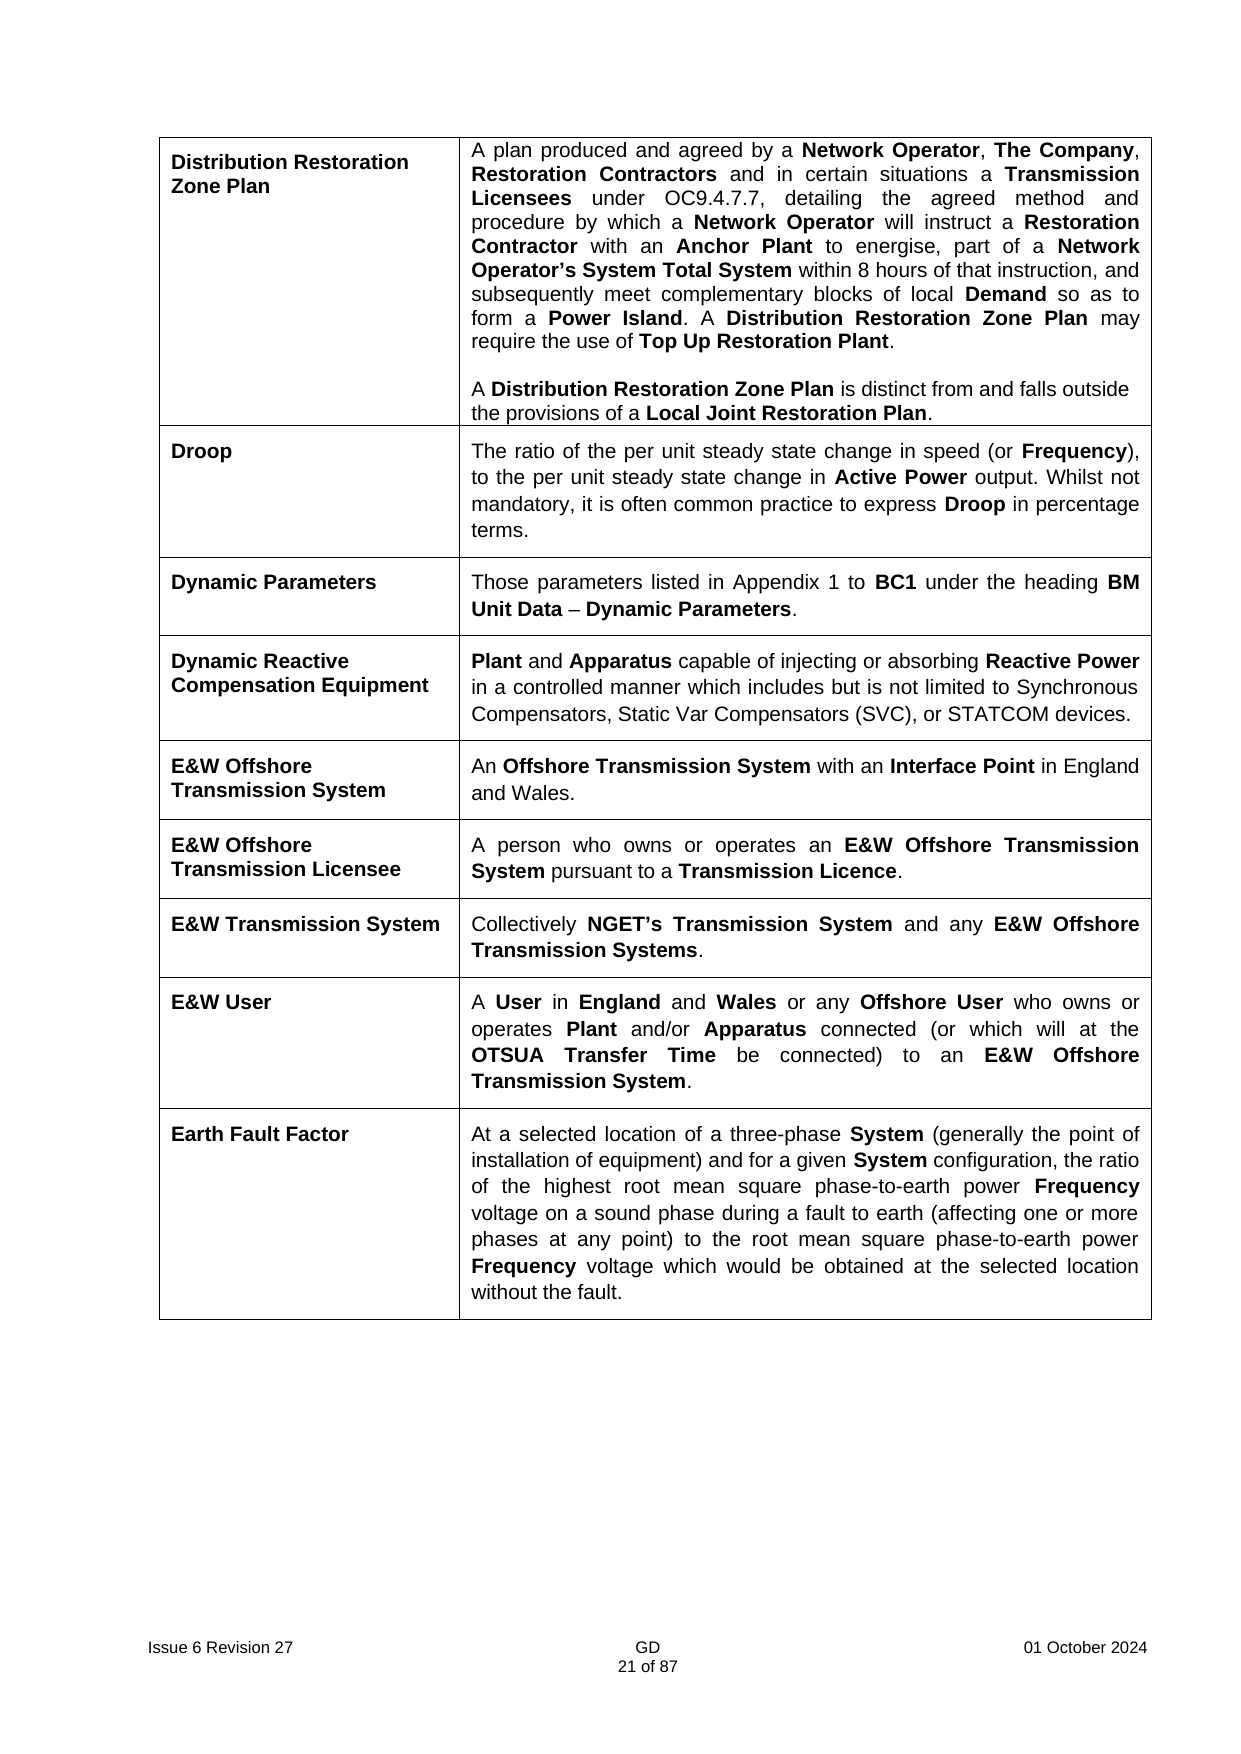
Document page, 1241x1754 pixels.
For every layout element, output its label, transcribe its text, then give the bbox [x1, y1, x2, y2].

table_cell At a selected location of a three-phase System (generally the point of installation of equipment) and for a given System configuration, the ratio of the highest root mean square phase-to-earth power Frequency voltage on a sound phase during a fault to earth (affecting one or more phases at any point) to the root mean square phase-to-earth power Frequency voltage which would be obtained at the selected location without the fault. [460, 1109, 1151, 1319]
table_cell E&W Offshore Transmission Licensee [160, 820, 459, 898]
table_cell An Offshore Transmission System with an Interface Point in England and Wales. [460, 741, 1151, 819]
table_cell E&W User [160, 978, 459, 1108]
table_cell A User in England and Wales or any Offshore User who owns or operates Plant and/or Apparatus connected (or which will at the OTSUA Transfer Time be connected) to an E&W Offshore Transmission System. [460, 978, 1151, 1108]
table_cell E&W Offshore Transmission System [160, 741, 459, 819]
table_cell Those parameters listed in Appendix 1 to BC1 under the heading BM Unit Data – Dynamic Parameters. [460, 558, 1151, 635]
table_cell Plant and Apparatus capable of injecting or absorbing Reactive Power in a controlled manner which includes but is not limited to Synchronous Compensators, Static Var Compensators (SVC), or STATCOM devices. [460, 636, 1151, 740]
table_cell Collectively NGET’s Transmission System and any E&W Offshore Transmission Systems. [460, 899, 1151, 977]
table_cell The ratio of the per unit steady state change in speed (or Frequency), to the per unit steady state change in Active Power output. Whilst not mandatory, it is often common practice to express Droop in percentage terms. [460, 426, 1151, 557]
table_cell Earth Fault Factor [160, 1109, 459, 1319]
table_cell Dynamic Reactive Compensation Equipment [160, 636, 459, 740]
table_cell Dynamic Parameters [160, 558, 459, 635]
table_cell E&W Transmission System [160, 899, 459, 977]
table_cell Droop [160, 426, 459, 557]
table_cell Distribution Restoration Zone Plan [160, 138, 459, 425]
table_cell A person who owns or operates an E&W Offshore Transmission System pursuant to a Transmission Licence. [460, 820, 1151, 898]
table_cell A plan produced and agreed by a Network Operator, The Company, Restoration Contractors and in certain situations a Transmission Licensees under OC9.4.7.7, detailing the agreed method and procedure by which a Network Operator will instruct a Restoration Contractor with an Anchor Plant to energise, part of a Network Operator’s System Total System within 8 hours of that instruction, and subsequently meet complementary blocks of local Demand so as to form a Power Island. A Distribution Restoration Zone Plan may require the use of Top Up Restoration Plant. A Distribution Restoration Zone Plan is distinct from and falls outside the provisions of a Local Joint Restoration Plan. [460, 138, 1151, 425]
